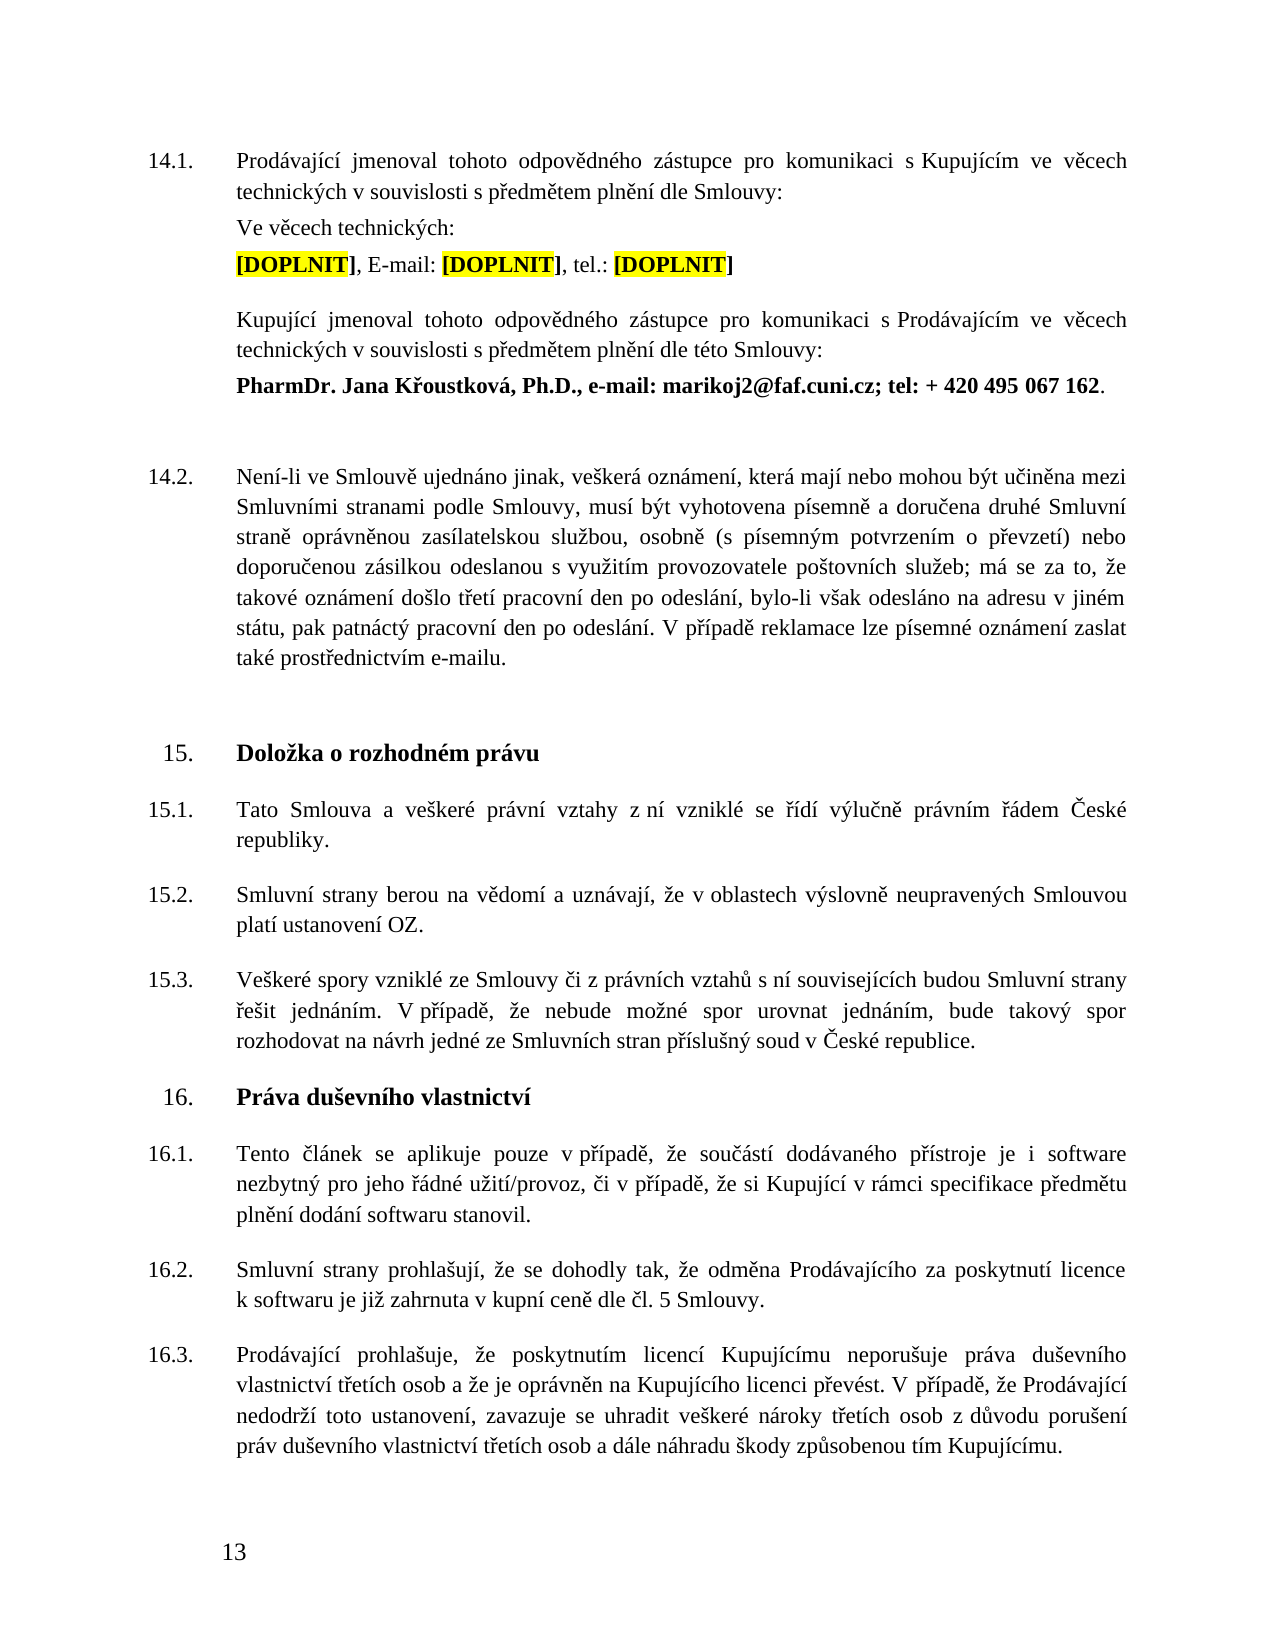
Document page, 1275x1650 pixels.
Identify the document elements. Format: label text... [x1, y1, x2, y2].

subtitle Není-li ve Smlouvě ujednáno jinak, veškerá oznámení, která mají nebo mohou být učiněna mezi Smluvními stranami podle Smlouvy, musí být vyhotovena písemně a doručena druhé Smluvní straně oprávněnou zasílatelskou službou, osobně (s písemným potvrzením o převzetí) nebo doporučenou zásilkou odeslanou s využitím provozovatele poštovních služeb; má se za to, že takové oznámení došlo třetí pracovní den po odeslání, bylo-li však odesláno na adresu v jiném státu, pak patnáctý pracovní den po odeslání. V případě reklamace lze písemné oznámení zaslat také prostřednictvím e-mailu. [148, 463, 1127, 670]
text [DOPLNIT], E-mail: [DOPLNIT], tel.: [DOPLNIT] [726, 251, 1127, 277]
subtitle Práva duševního vlastnictví [162, 1082, 1127, 1111]
subtitle Tento článek se aplikuje pouze v případě, že součástí dodávaného přístroje je i software nezbytný pro jeho řádné užití/provoz, či v případě, že si Kupující v rámci specifikace předmětu plnění dodání softwaru stanovil. [148, 1140, 1127, 1227]
text PharmDr. Jana Křoustková, Ph.D., e-mail: marikoj2@faf.cuni.cz; tel: + 420 495 067 162. [221, 373, 1127, 399]
subtitle Smluvní strany berou na vědomí a uznávají, že v oblastech výslovně neupravených Smlouvou platí ustanovení OZ. [148, 881, 1127, 938]
subtitle Smluvní strany prohlašují, že se dohodly tak, že odměna Prodávajícího za poskytnutí licence k softwaru je již zahrnuta v kupní ceně dle čl. 5 Smlouvy. [148, 1256, 1127, 1312]
subtitle Prodávající jmenoval tohoto odpovědného zástupce pro komunikaci s Kupujícím ve věcech technických v souvislosti s předmětem plnění dle Smlouvy: [148, 148, 1127, 204]
text Ve věcech technických: [221, 214, 1127, 241]
subtitle Doložka o rozhodném právu [162, 738, 1127, 766]
subtitle Prodávající prohlašuje, že poskytnutím licencí Kupujícímu neporušuje práva duševního vlastnictví třetích osob a že je oprávněn na Kupujícího licenci převést. V případě, že Prodávající nedodrží toto ustanovení, zavazuje se uhradit veškeré nároky třetích osob z důvodu porušení práv duševního vlastnictví třetích osob a dále náhradu škody způsobenou tím Kupujícímu. [148, 1341, 1127, 1458]
subtitle Veškeré spory vzniklé ze Smlouvy či z právních vztahů s ní souvisejících budou Smluvní strany řešit jednáním. V případě, že nebude možné spor urovnat jednáním, bude takový spor rozhodovat na návrh jedné ze Smluvních stran příslušný soud v České republice. [148, 967, 1127, 1053]
subtitle Kupující jmenoval tohoto odpovědného zástupce pro komunikaci s Prodávajícím ve věcech technických v souvislosti s předmětem plnění dle této Smlouvy: [236, 306, 1127, 362]
subtitle Tato Smlouva a veškeré právní vztahy z ní vzniklé se řídí výlučně právním řádem České republiky. [148, 796, 1127, 852]
